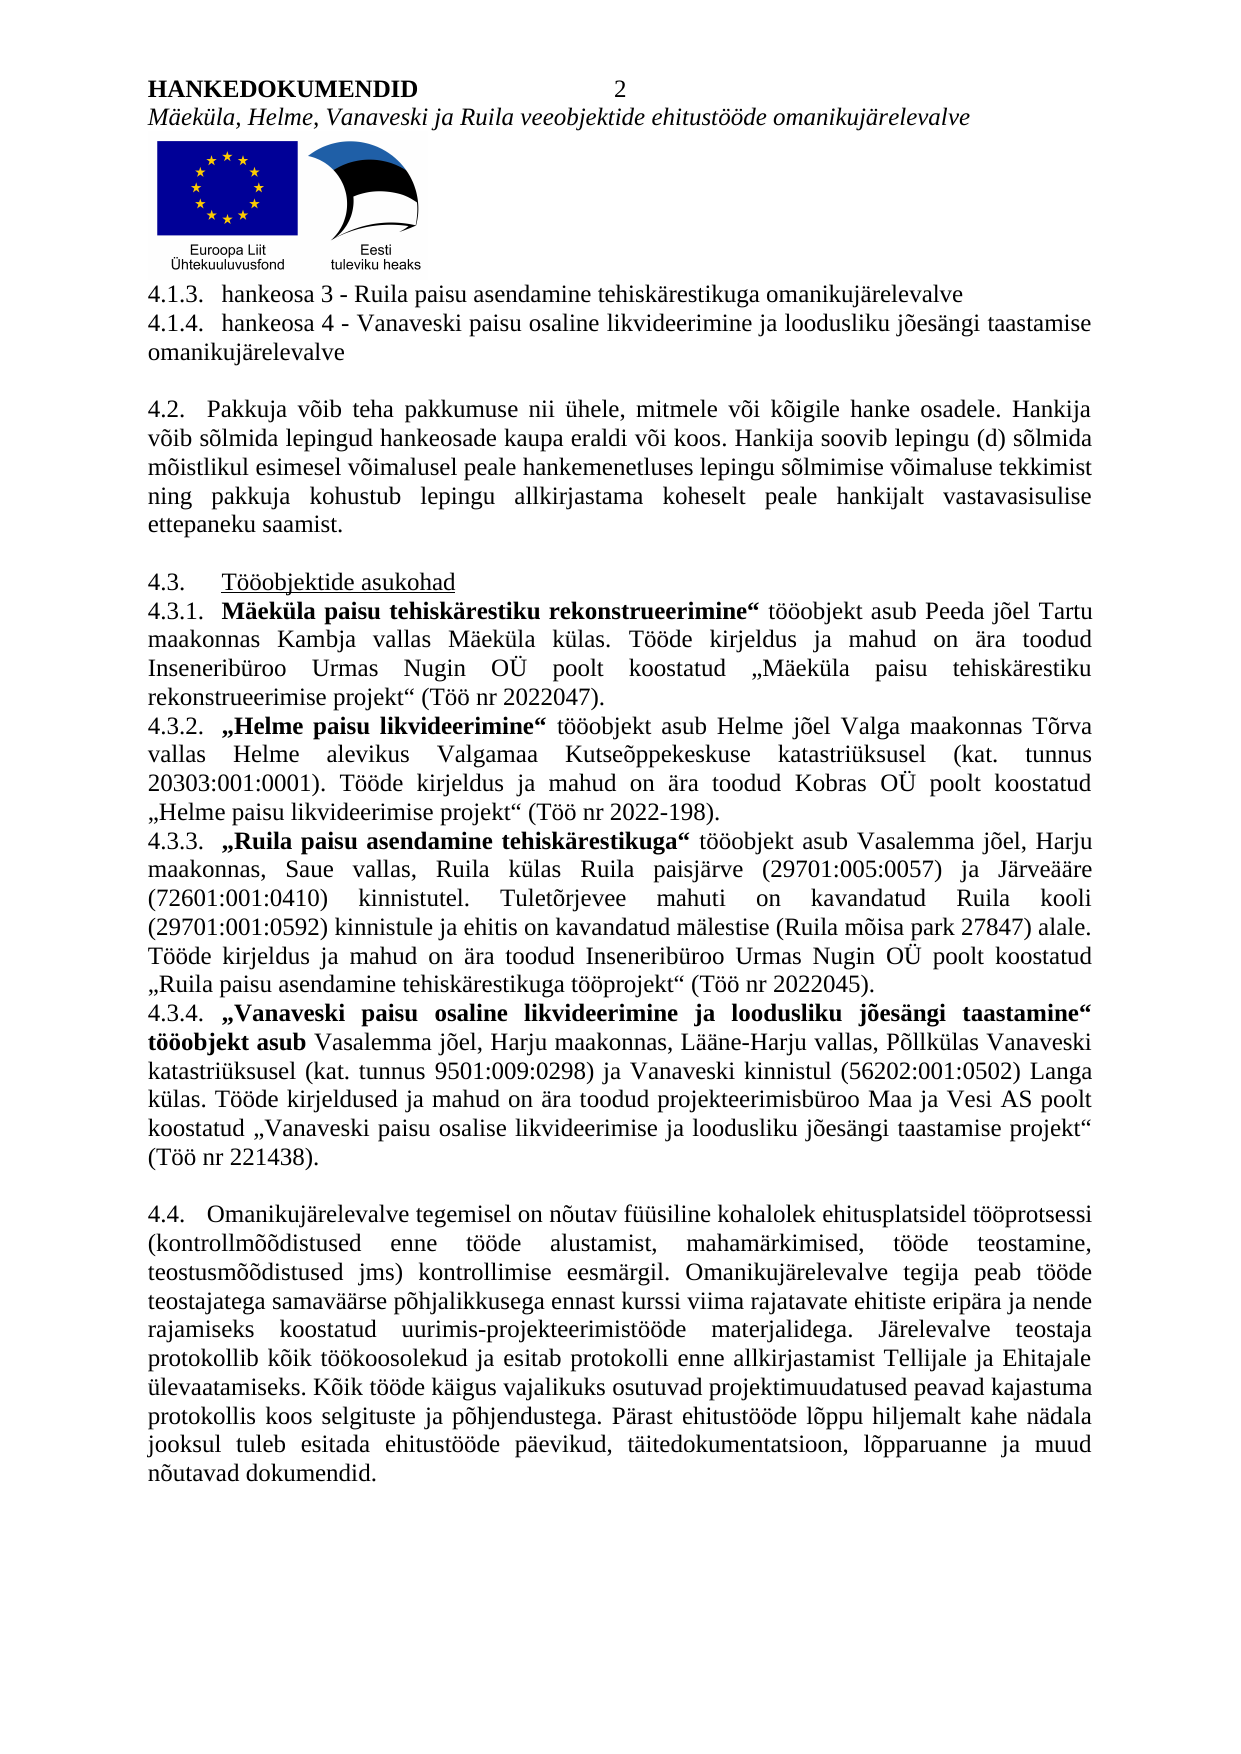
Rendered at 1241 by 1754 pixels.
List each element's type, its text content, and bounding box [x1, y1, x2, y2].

list Pakkuja võib teha pakkumuse nii ühele, mitmele või kõigile hanke osadele. Hankija võib sõlmida lepingud hankeosade kaupa eraldi või koos. Hankija soovib lepingu (d) sõlmida mõistlikul esimesel võimalusel peale hankemenetluses lepingu sõlmimise võimaluse tekkimist ning pakkuja kohustub lepingu allkirjastama koheselt peale hankijalt vastavasisulise ettepaneku saamist. [148, 394, 1093, 538]
picture [147, 131, 428, 280]
list Mäeküla paisu tehiskärestiku rekonstrueerimine“ tööobjekt asub Peeda jõel Tartu maakonnas Kambja vallas Mäeküla külas. Tööde kirjeldus ja mahud on ära toodud Inseneribüroo Urmas Nugin OÜ poolt koostatud „Mäeküla paisu tehiskärestiku rekonstrueerimise projekt“ (Töö nr 2022047). [148, 596, 1093, 711]
list „Helme paisu likvideerimine“ tööobjekt asub Helme jõel Valga maakonnas Tõrva vallas Helme alevikus Valgamaa Kutseõppekeskuse katastriüksusel (kat. tunnus 20303:001:0001). Tööde kirjeldus ja mahud on ära toodud Kobras OÜ poolt koostatud „Helme paisu likvideerimise projekt“ (Töö nr 2022-198). [148, 711, 1093, 826]
list Omanikujärelevalve tegemisel on nõutav füüsiline kohalolek ehitusplatsidel tööprotsessi (kontrollmõõdistused enne tööde alustamist, mahamärkimised, tööde teostamine, teostusmõõdistused jms) kontrollimise eesmärgil. Omanikujärelevalve tegija peab tööde teostajatega samaväärse põhjalikkusega ennast kurssi viima rajatavate ehitiste eripära ja nende rajamiseks koostatud uurimis-projekteerimistööde materjalidega. Järelevalve teostaja protokollib kõik töökoosolekud ja esitab protokolli enne allkirjastamist Tellijale ja Ehitajale ülevaatamiseks. Kõik tööde käigus vajalikuks osutuvad projektimuudatused peavad kajastuma protokollis koos selgituste ja põhjendustega. Pärast ehitustööde lõppu hiljemalt kahe nädala jooksul tuleb esitada ehitustööde päevikud, täitedokumentatsioon, lõpparuanne ja muud nõutavad dokumendid. [148, 1199, 1093, 1487]
list hankeosa 4 - Vanaveski paisu osaline likvideerimine ja loodusliku jõesängi taastamise omanikujärelevalve [148, 308, 1093, 366]
list „Vanaveski paisu osaline likvideerimine ja loodusliku jõesängi taastamine“ tööobjekt asub Vasalemma jõel, Harju maakonnas, Lääne-Harju vallas, Põllkülas Vanaveski katastriüksusel (kat. tunnus 9501:009:0298) ja Vanaveski kinnistul (56202:001:0502) Langa külas. Tööde kirjeldused ja mahud on ära toodud projekteerimisbüroo Maa ja Vesi AS poolt koostatud „Vanaveski paisu osalise likvideerimise ja loodusliku jõesängi taastamise projekt“ (Töö nr 221438). [148, 998, 1093, 1171]
list Tööobjektide asukohad [148, 567, 1093, 596]
list „Ruila paisu asendamine tehiskärestikuga“ tööobjekt asub Vasalemma jõel, Harju maakonnas, Saue vallas, Ruila külas Ruila paisjärve (29701:005:0057) ja Järveääre (72601:001:0410) kinnistutel. Tuletõrjevee mahuti on kavandatud Ruila kooli (29701:001:0592) kinnistule ja ehitis on kavandatud mälestise (Ruila mõisa park 27847) alale. Tööde kirjeldus ja mahud on ära toodud Inseneribüroo Urmas Nugin OÜ poolt koostatud „Ruila paisu asendamine tehiskärestikuga tööprojekt“ (Töö nr 2022045). [148, 826, 1093, 998]
list hankeosa 3 - Ruila paisu asendamine tehiskärestikuga omanikujärelevalve [148, 279, 1093, 308]
